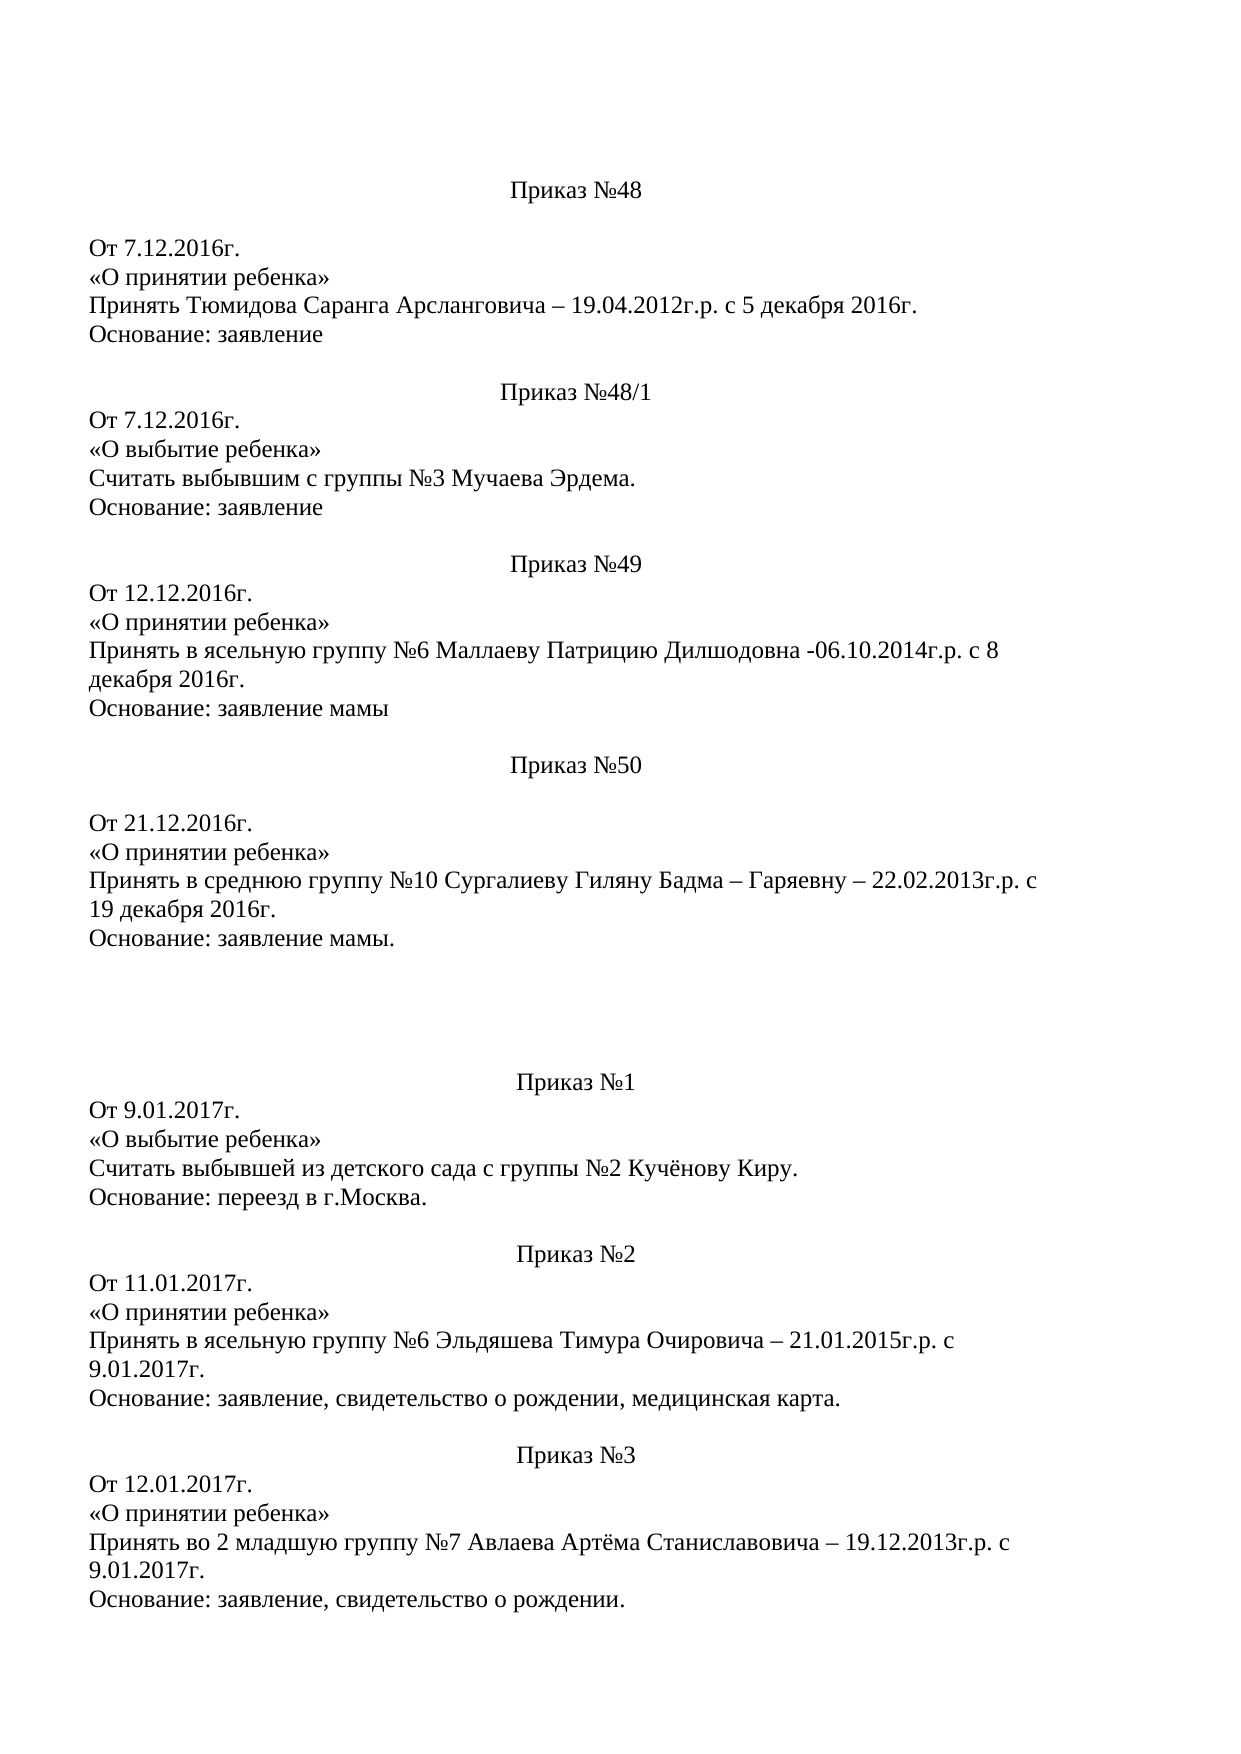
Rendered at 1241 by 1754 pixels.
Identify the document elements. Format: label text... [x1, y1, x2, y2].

text Основание: заявление мамы. [88, 923, 1063, 952]
text От 7.12.2016г. [88, 233, 1063, 262]
text Приказ №1 [88, 1067, 1063, 1096]
text Приказ №48 [88, 176, 1063, 204]
text Основание: заявление мамы [88, 693, 1063, 722]
text От 21.12.2016г. [88, 808, 1063, 837]
text «О принятии ребенка» [88, 1498, 1063, 1527]
text Основание: заявление [88, 319, 1063, 348]
text «О выбытие ребенка» [88, 1124, 1063, 1153]
text От 12.12.2016г. [88, 578, 1063, 607]
text От 11.01.2017г. [88, 1268, 1063, 1297]
text Приказ №2 [88, 1239, 1063, 1268]
text Основание: заявление, свидетельство о рождении, медицинская карта. [88, 1383, 1063, 1412]
text Основание: заявление [88, 492, 1063, 521]
text Принять в ясельную группу №6 Эльдяшева Тимура Очировича – 21.01.2015г.р. с 9.01.2017г. [88, 1326, 1063, 1383]
text От 9.01.2017г. [88, 1096, 1063, 1124]
text От 12.01.2017г. [88, 1469, 1063, 1498]
text Принять в ясельную группу №6 Маллаеву Патрицию Дилшодовна -06.10.2014г.р. с 8 декабря 2016г. [88, 636, 1063, 693]
text Принять в среднюю группу №10 Сургалиеву Гиляну Бадма – Гаряевну – 22.02.2013г.р. с 19 декабря 2016г. [88, 866, 1063, 923]
text Приказ №48/1 [88, 377, 1063, 406]
text Принять во 2 младшую группу №7 Авлаева Артёма Станиславовича – 19.12.2013г.р. с 9.01.2017г. [88, 1527, 1063, 1584]
text Принять Тюмидова Саранга Арсланговича – 19.04.2012г.р. с 5 декабря 2016г. [88, 291, 1063, 319]
text «О принятии ребенка» [88, 1297, 1063, 1326]
text Приказ №49 [88, 549, 1063, 578]
text Основание: заявление, свидетельство о рождении. [88, 1584, 1063, 1613]
text Считать выбывшим с группы №3 Мучаева Эрдема. [88, 463, 1063, 492]
text От 7.12.2016г. [88, 406, 1063, 434]
text «О принятии ребенка» [88, 837, 1063, 866]
text Приказ №3 [88, 1441, 1063, 1469]
text Основание: переезд в г.Москва. [88, 1182, 1063, 1211]
text Считать выбывшей из детского сада с группы №2 Кучёнову Киру. [88, 1153, 1063, 1182]
text «О выбытие ребенка» [88, 434, 1063, 463]
text «О принятии ребенка» [88, 607, 1063, 636]
text «О принятии ребенка» [88, 262, 1063, 291]
text Приказ №50 [88, 751, 1063, 779]
